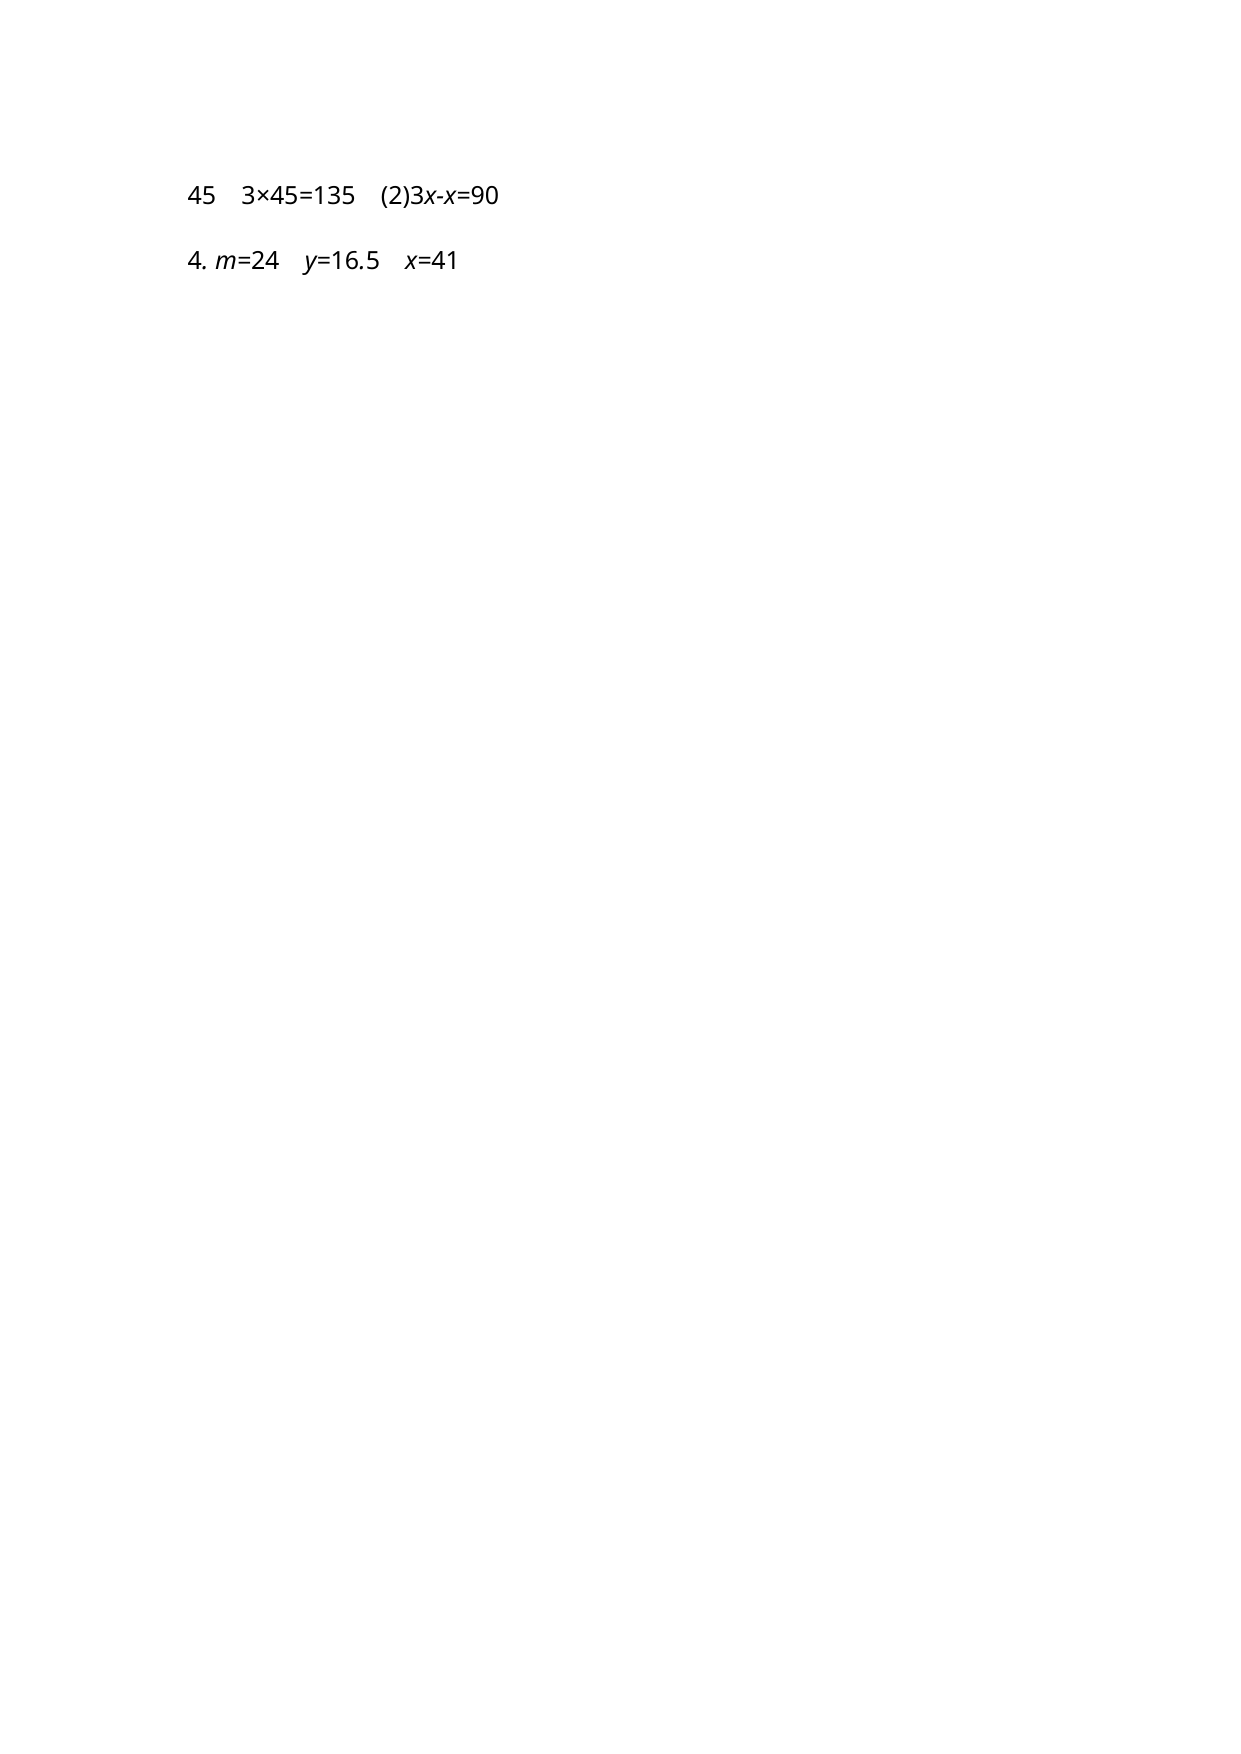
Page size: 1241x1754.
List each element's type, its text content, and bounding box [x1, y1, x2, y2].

text 4. m=24 y=16.5 x=41 [187, 227, 1053, 292]
text 45 3×45=135 (2)3x-x=90 [187, 162, 1053, 227]
